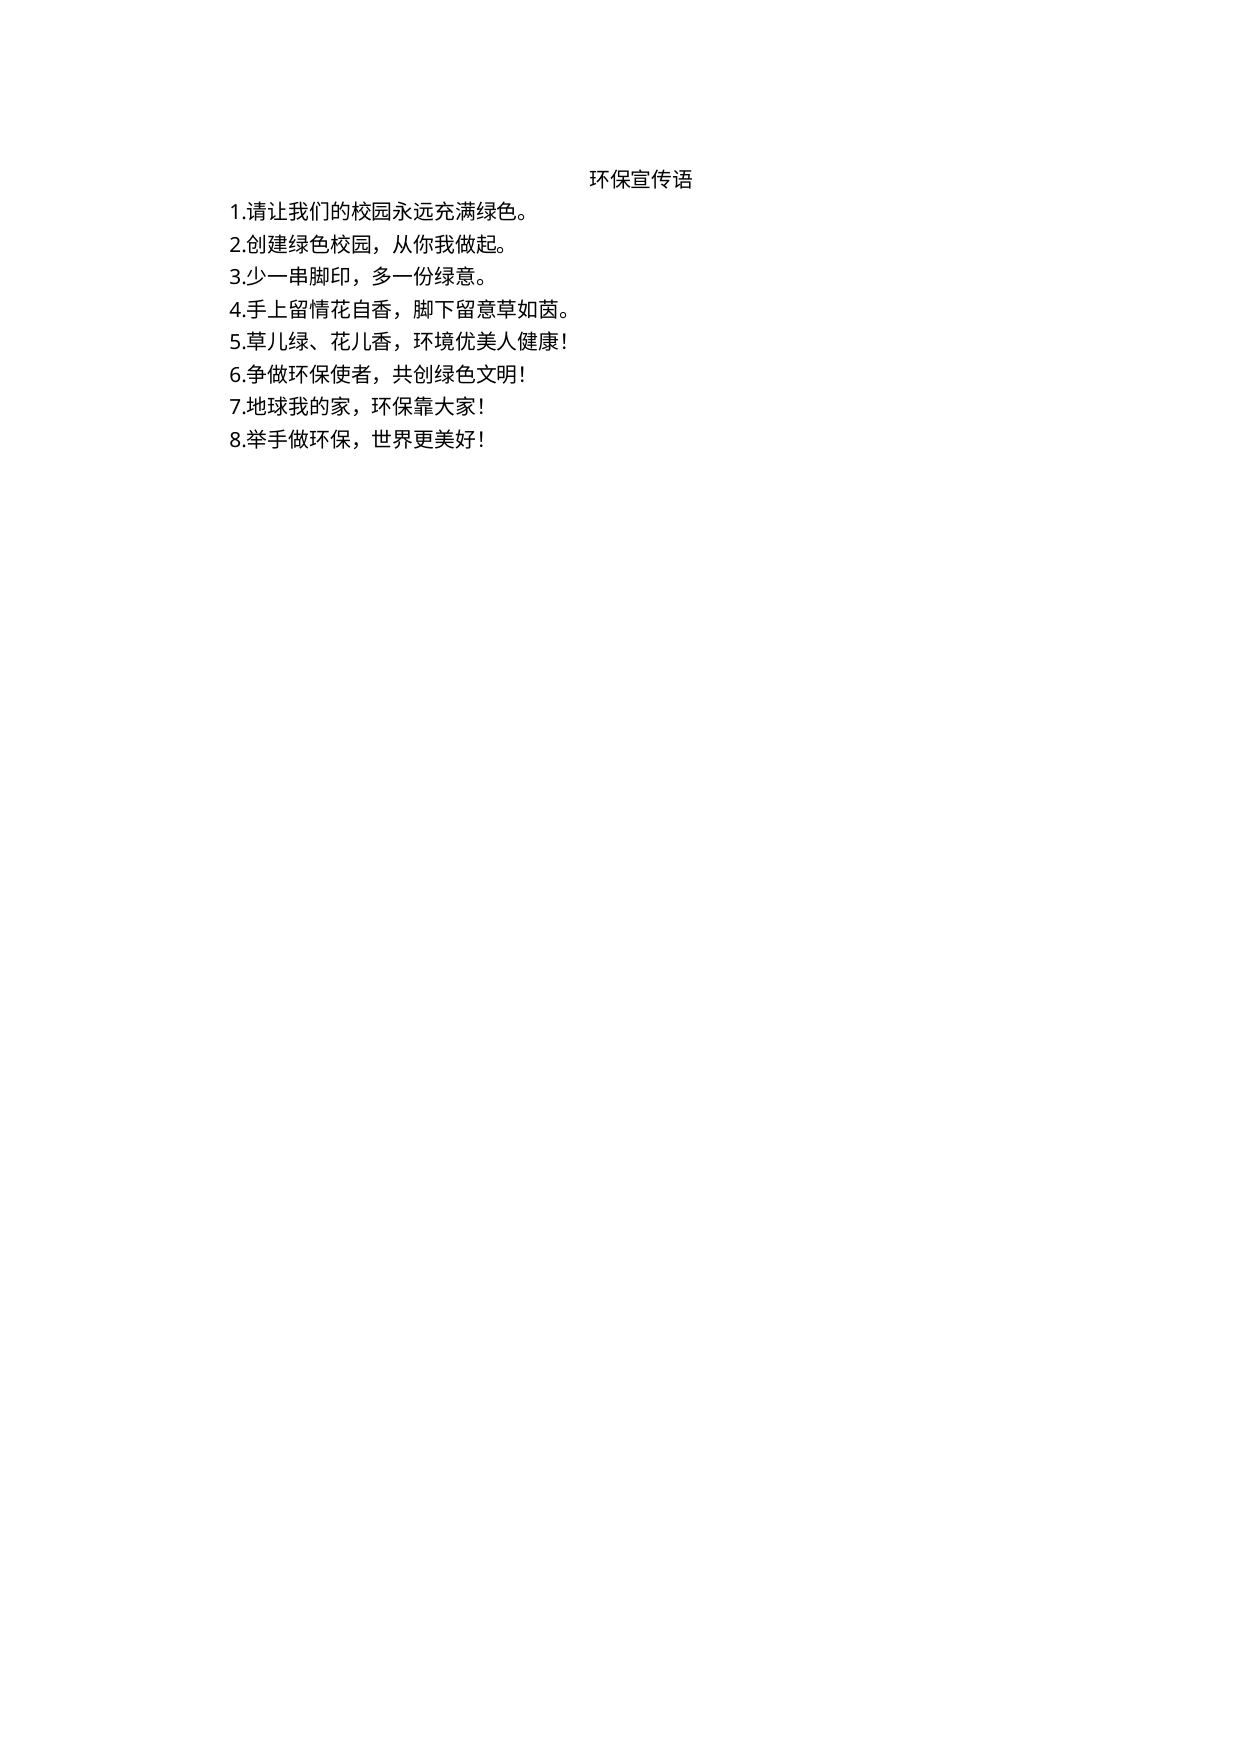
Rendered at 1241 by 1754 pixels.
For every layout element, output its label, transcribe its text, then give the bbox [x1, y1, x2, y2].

text 6.争做环保使者，共创绿色文明！ [187, 357, 1053, 389]
text 8.举手做环保，世界更美好！ [187, 422, 1053, 454]
text 环保宣传语 [187, 162, 1053, 194]
text 5.草儿绿、花儿香，环境优美人健康！ [187, 324, 1053, 357]
text 3.少一串脚印，多一份绿意。 [187, 259, 1053, 292]
text 2.创建绿色校园，从你我做起。 [187, 227, 1053, 259]
text 1.请让我们的校园永远充满绿色。 [187, 194, 1053, 227]
text 4.手上留情花自香，脚下留意草如茵。 [187, 292, 1053, 324]
text 7.地球我的家，环保靠大家！ [187, 389, 1053, 422]
